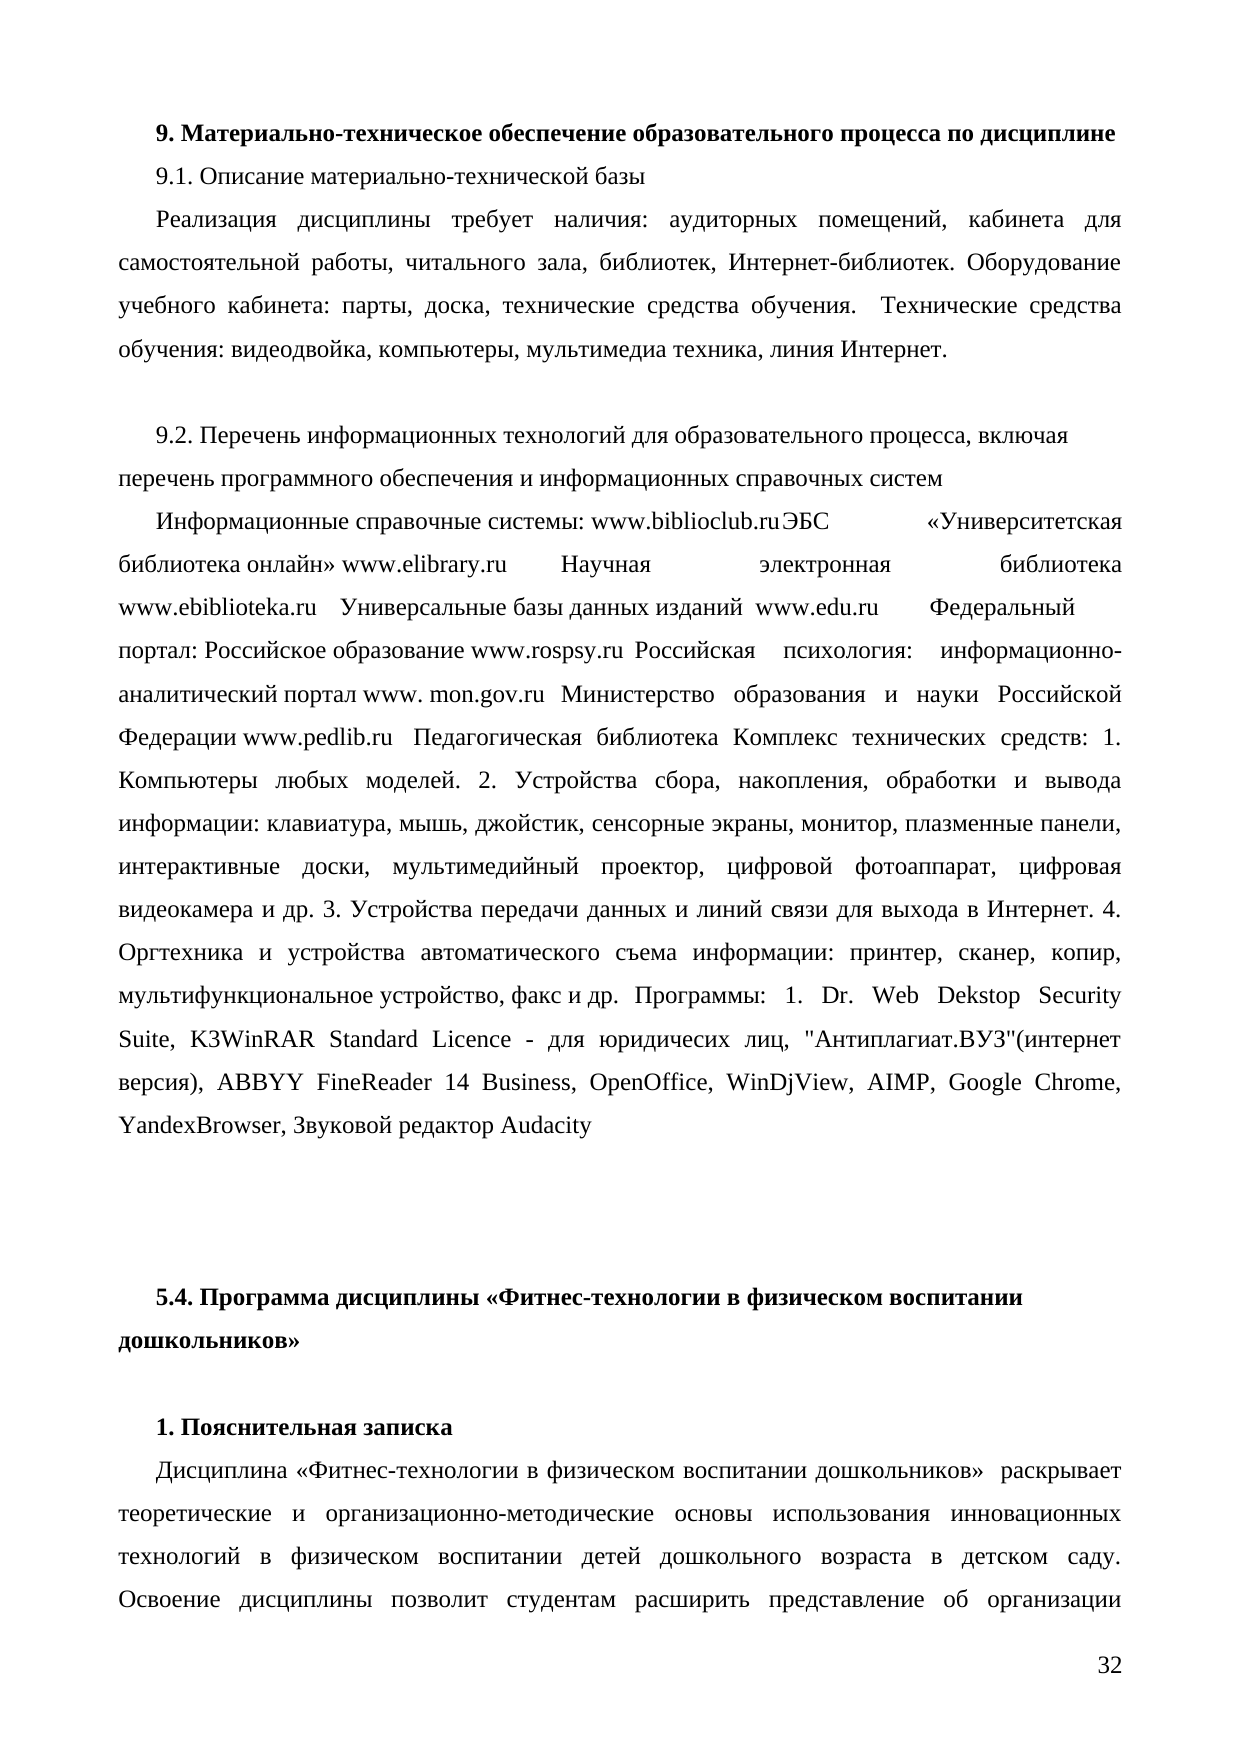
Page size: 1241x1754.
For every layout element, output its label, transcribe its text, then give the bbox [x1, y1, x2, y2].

subtitle 1. Пояснительная записка [118, 1412, 1122, 1441]
subtitle 5.4. Программа дисциплины «Фитнес-технологии в физическом воспитании дошкольников» [118, 1282, 1122, 1354]
text Информационные справочные системы: www.biblioclub.ru ЭБС «Университетская библиотека онлайн» www.elibrary.ru Научная электронная библиотека www.ebiblioteka.ru Универсальные базы данных изданий www.edu.ru Федеральный портал: Российское образование www.rospsy.ru Российская психология: информационно-аналитический портал www. mon.gov.ru Министерство образования и науки Российской Федерации www.pedlib.ru Педагогическая библиотека Комплекс технических средств: 1. Компьютеры любых моделей. 2. Устройства сбора, накопления, обработки и вывода информации: клавиатура, мышь, джойстик, сенсорные экраны, монитор, плазменные панели, интерактивные доски, мультимедийный проектор, цифровой фотоаппарат, цифровая видеокамера и др. 3. Устройства передачи данных и линий связи для выхода в Интернет. 4. Оргтехника и устройства автоматического съема информации: принтер, сканер, копир, мультифункциональное устройство, факс и др. Программы: 1. Dr. Web Dekstop Security Suite, K3WinRAR Standard Licence - для юридичесих лиц, "Антиплагиат.ВУЗ"(интернет версия), ABBYY FineReader 14 Business, OpenOffice, WinDjView, AIMP, Google Chrome, YandexBrowser, Звуковой редактор Audacity [118, 506, 1122, 1139]
text Реализация дисциплины требует наличия: аудиторных помещений, кабинета для самостоятельной работы, читального зала, библиотек, Интернет-библиотек. Оборудование учебного кабинета: парты, доска, технические средства обучения. Технические средства обучения: видеодвойка, компьютеры, мультимедиа техника, линия Интернет. [118, 204, 1122, 362]
subtitle 9.2. Перечень информационных технологий для образовательного процесса, включая перечень программного обеспечения и информационных справочных систем [118, 420, 1122, 492]
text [118, 1455, 1122, 1613]
subtitle 9. Материально-техническое обеспечение образовательного процесса по дисциплине [118, 118, 1122, 147]
subtitle 9.1. Описание материально-технической базы [118, 161, 1122, 190]
